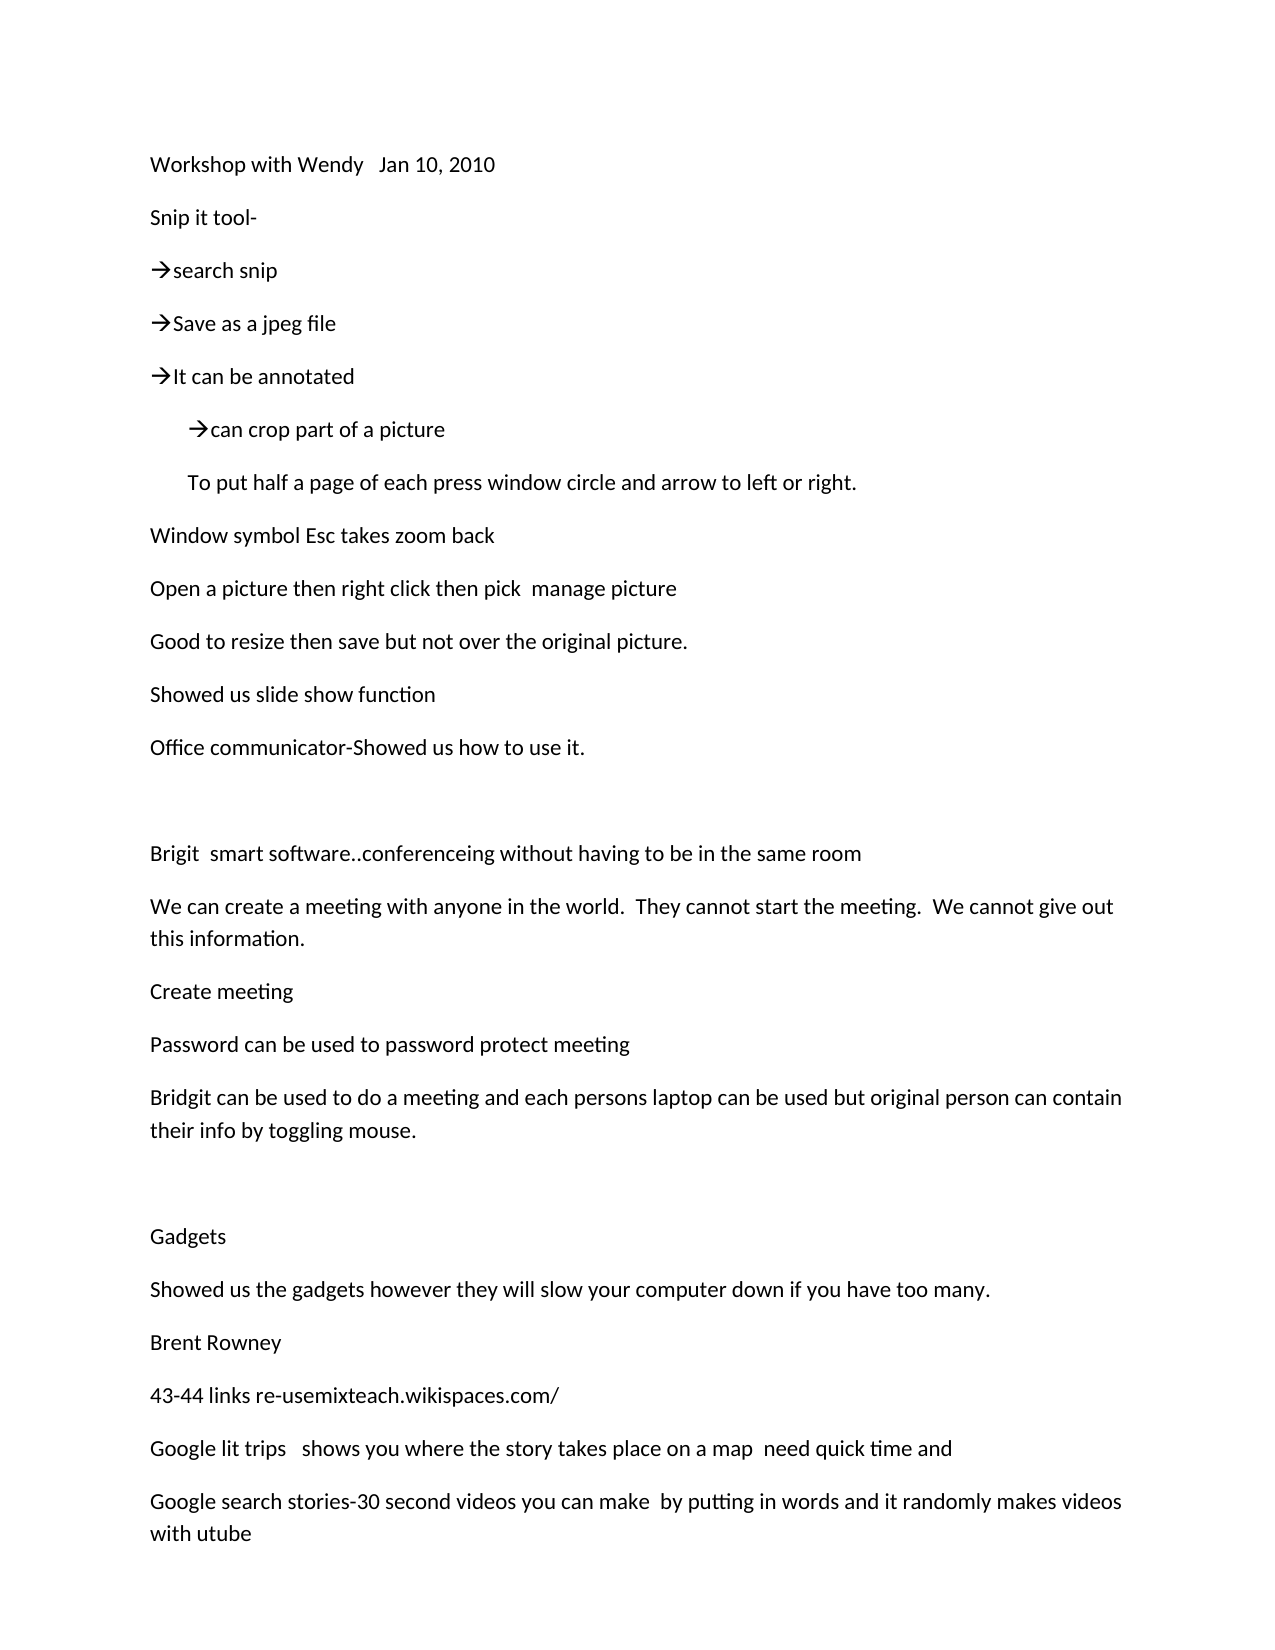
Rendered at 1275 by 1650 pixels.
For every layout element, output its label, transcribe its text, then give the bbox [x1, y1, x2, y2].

text Office communicator-Showed us how to use it. [150, 733, 1125, 761]
text Brent Rowney [150, 1328, 1125, 1356]
text Gadgets [150, 1222, 1125, 1250]
text Brigit smart software..conferenceing without having to be in the same room [150, 839, 1125, 867]
text Good to resize then save but not over the original picture. [150, 627, 1125, 655]
text 43-44 links re-usemixteach.wikispaces.com/ [150, 1381, 1125, 1409]
text It can be annotated [150, 362, 1125, 390]
text Google search stories-30 second videos you can make by putting in words and it randomly makes videos with utube [150, 1487, 1125, 1547]
text Password can be used to password protect meeting [150, 1031, 1125, 1058]
text To put half a page of each press window circle and arrow to left or right. [187, 468, 1125, 496]
text Save as a jpeg file [150, 309, 1125, 337]
text Snip it tool- [150, 203, 1125, 231]
text Window symbol Esc takes zoom back [150, 521, 1125, 549]
text Open a picture then right click then pick manage picture [150, 574, 1125, 602]
text Create meeting [150, 977, 1125, 1006]
text Google lit trips shows you where the story takes place on a map need quick time and [150, 1434, 1125, 1462]
text Bridgit can be used to do a meeting and each persons laptop can be used but original person can contain their info by toggling mouse. [150, 1083, 1125, 1144]
text search snip [150, 256, 1125, 284]
text Showed us slide show function [150, 680, 1125, 708]
text can crop part of a picture [187, 415, 1125, 443]
text Showed us the gadgets however they will slow your computer down if you have too many. [150, 1275, 1125, 1303]
text Workshop with Wendy Jan 10, 2010 [150, 150, 1125, 178]
text We can create a meeting with anyone in the world. They cannot start the meeting. We cannot give out this information. [150, 892, 1125, 952]
